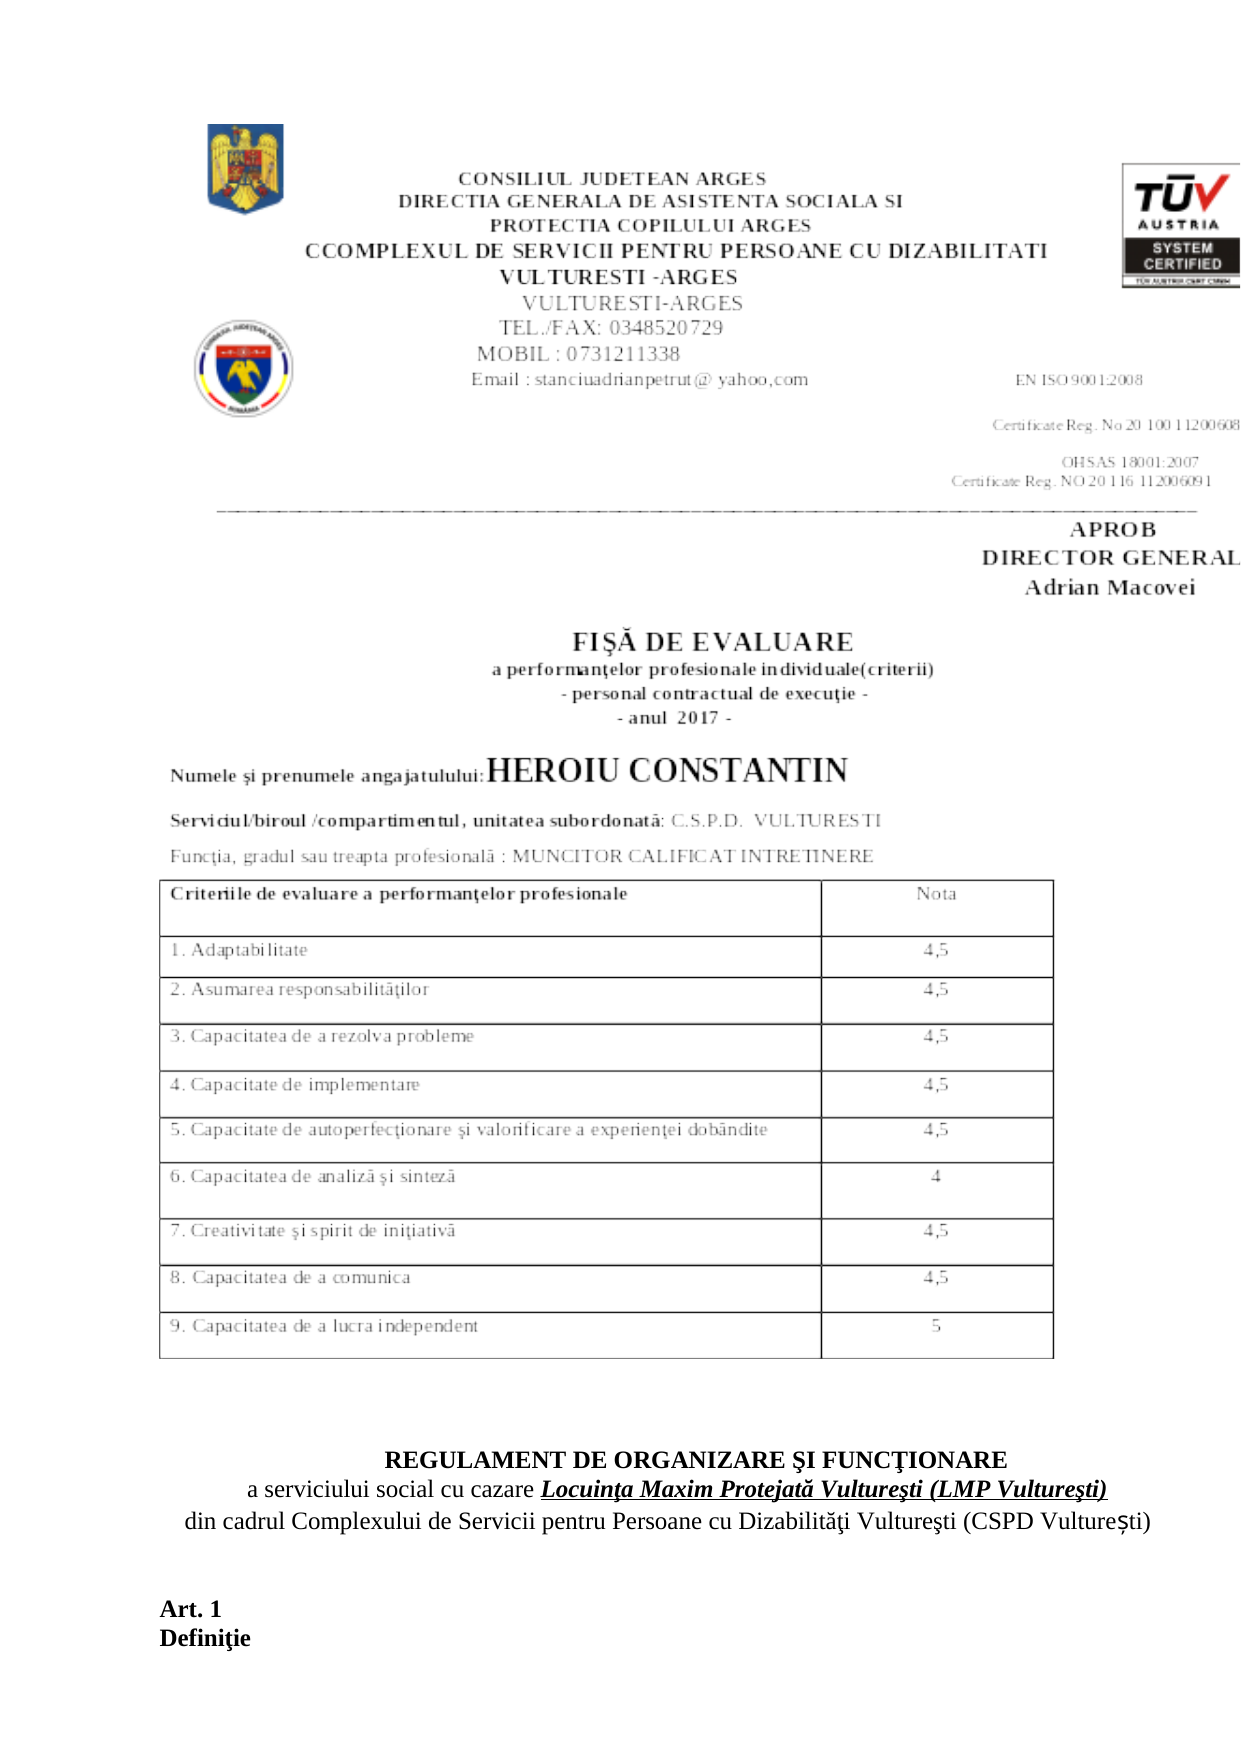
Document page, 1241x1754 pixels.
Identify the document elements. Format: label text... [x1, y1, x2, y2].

text Definiţie [159, 1623, 1162, 1652]
text REGULAMENT DE ORGANIZARE ŞI FUNCŢIONARE [159, 1445, 1162, 1474]
text Art. 1 [159, 1594, 1162, 1623]
text din cadrul Complexului de Servicii pentru Persoane cu Dizabilităţi Vultureşti (CSPD Vulturești) [159, 1503, 1162, 1537]
text a serviciului social cu cazare Locuinţa Maxim Protejată Vultureşti (LMP Vultureşti) [159, 1474, 1162, 1503]
